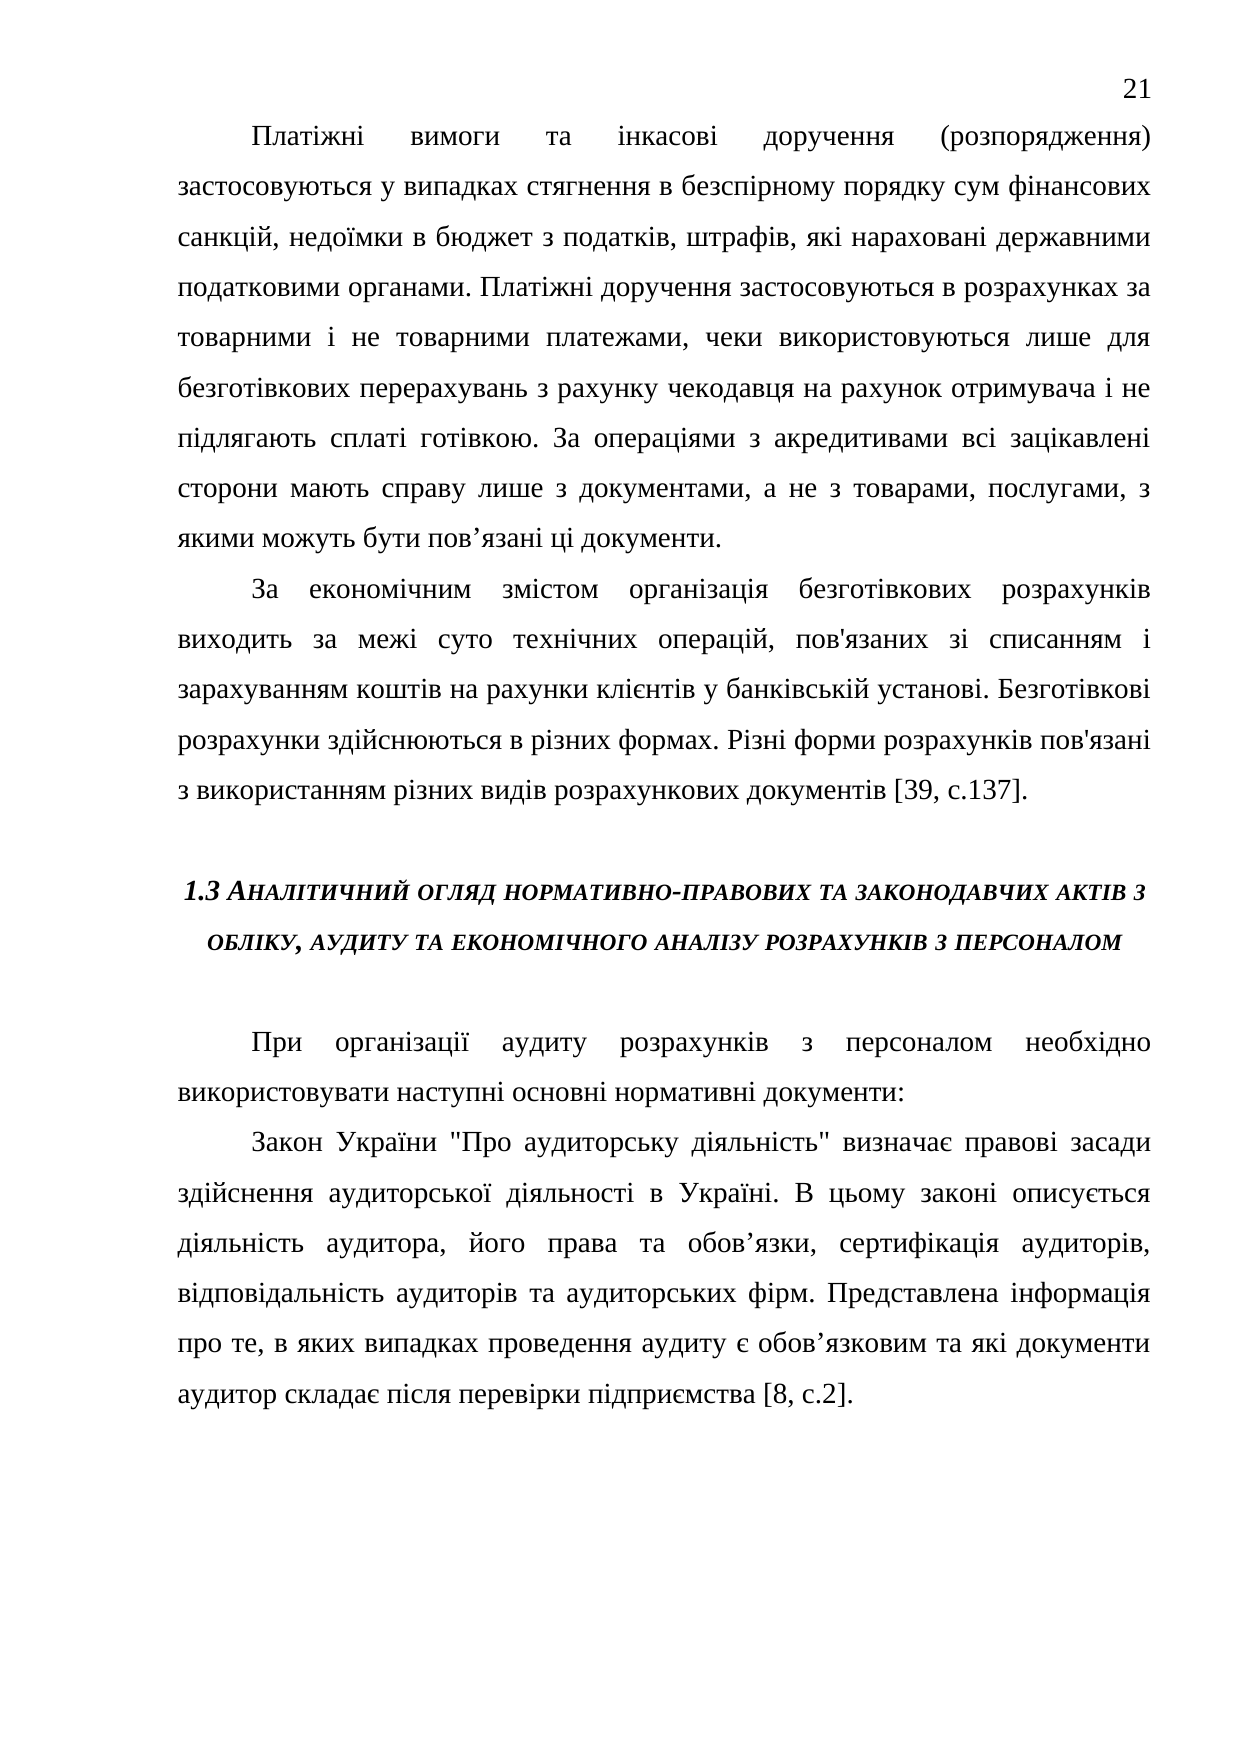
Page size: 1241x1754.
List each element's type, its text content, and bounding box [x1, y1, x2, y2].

text При організації аудиту розрахунків з персоналом необхідно використовувати наступні основні нормативні документи: [177, 1024, 1152, 1108]
text Платіжні вимоги та інкасові доручення (розпорядження) застосовуються у випадках стягнення в безспірному порядку сум фінансових санкцій, недоїмки в бюджет з податків, штрафів, які нараховані державними податковими органами. Платіжні доручення застосовуються в розрахунках за товарними і не товарними платежами, чеки використовуються лише для безготівкових перерахувань з рахунку чекодавця на рахунок отримувача і не підлягають сплаті готівкою. За операціями з акредитивами всі зацікавлені сторони мають справу лише з документами, а не з товарами, послугами, з якими можуть бути пов’язані ці документи. [177, 118, 1152, 554]
text За економічним змістом організація безготівкових розрахунків виходить за межі суто технічних операцій, пов'язаних зі списанням і зарахуванням коштів на рахунки клієнтів у банківській установі. Безготівкові розрахунки здійснюються в різних формах. Різні форми розрахунків пов'язані з використанням різних видів розрахункових документів [39, с.137]. [177, 571, 1152, 806]
text Закон України "Про аудиторську діяльність" визначає правові засади здійснення аудиторської діяльності в Україні. В цьому законі описується діяльність аудитора, його права та обов’язки, сертифікація аудиторів, відповідальність аудиторів та аудиторських фірм. Представлена інформація про те, в яких випадках проведення аудиту є обов’язковим та які документи аудитор складає після перевірки підприємства [8, с.2]. [177, 1124, 1152, 1409]
subtitle 1.3 Аналітичний огляд нормативно-правових та законодавчих актів з обліку, аудиту та економічного аналізу розрахунків з персоналом [177, 873, 1152, 957]
